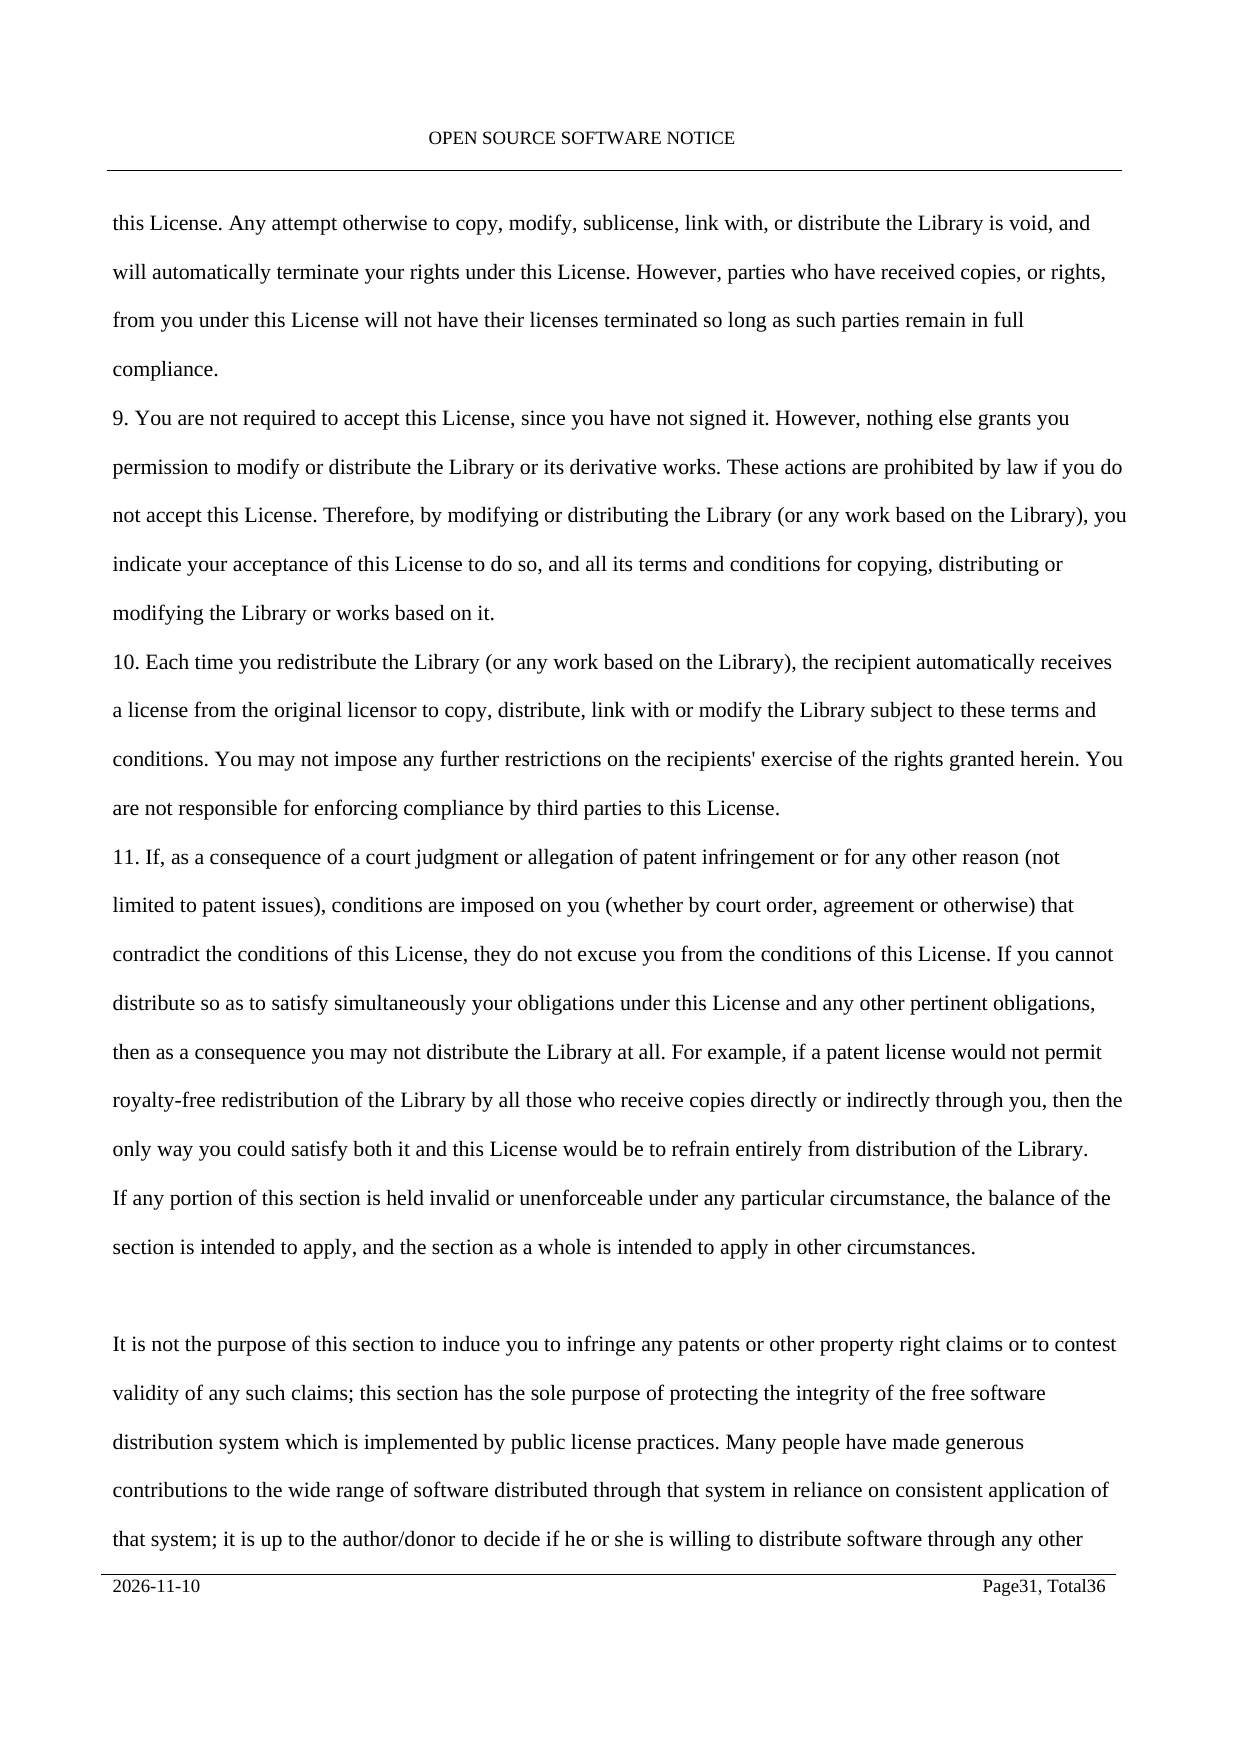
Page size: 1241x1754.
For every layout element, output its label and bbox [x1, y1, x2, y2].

text [112, 206, 1128, 1555]
